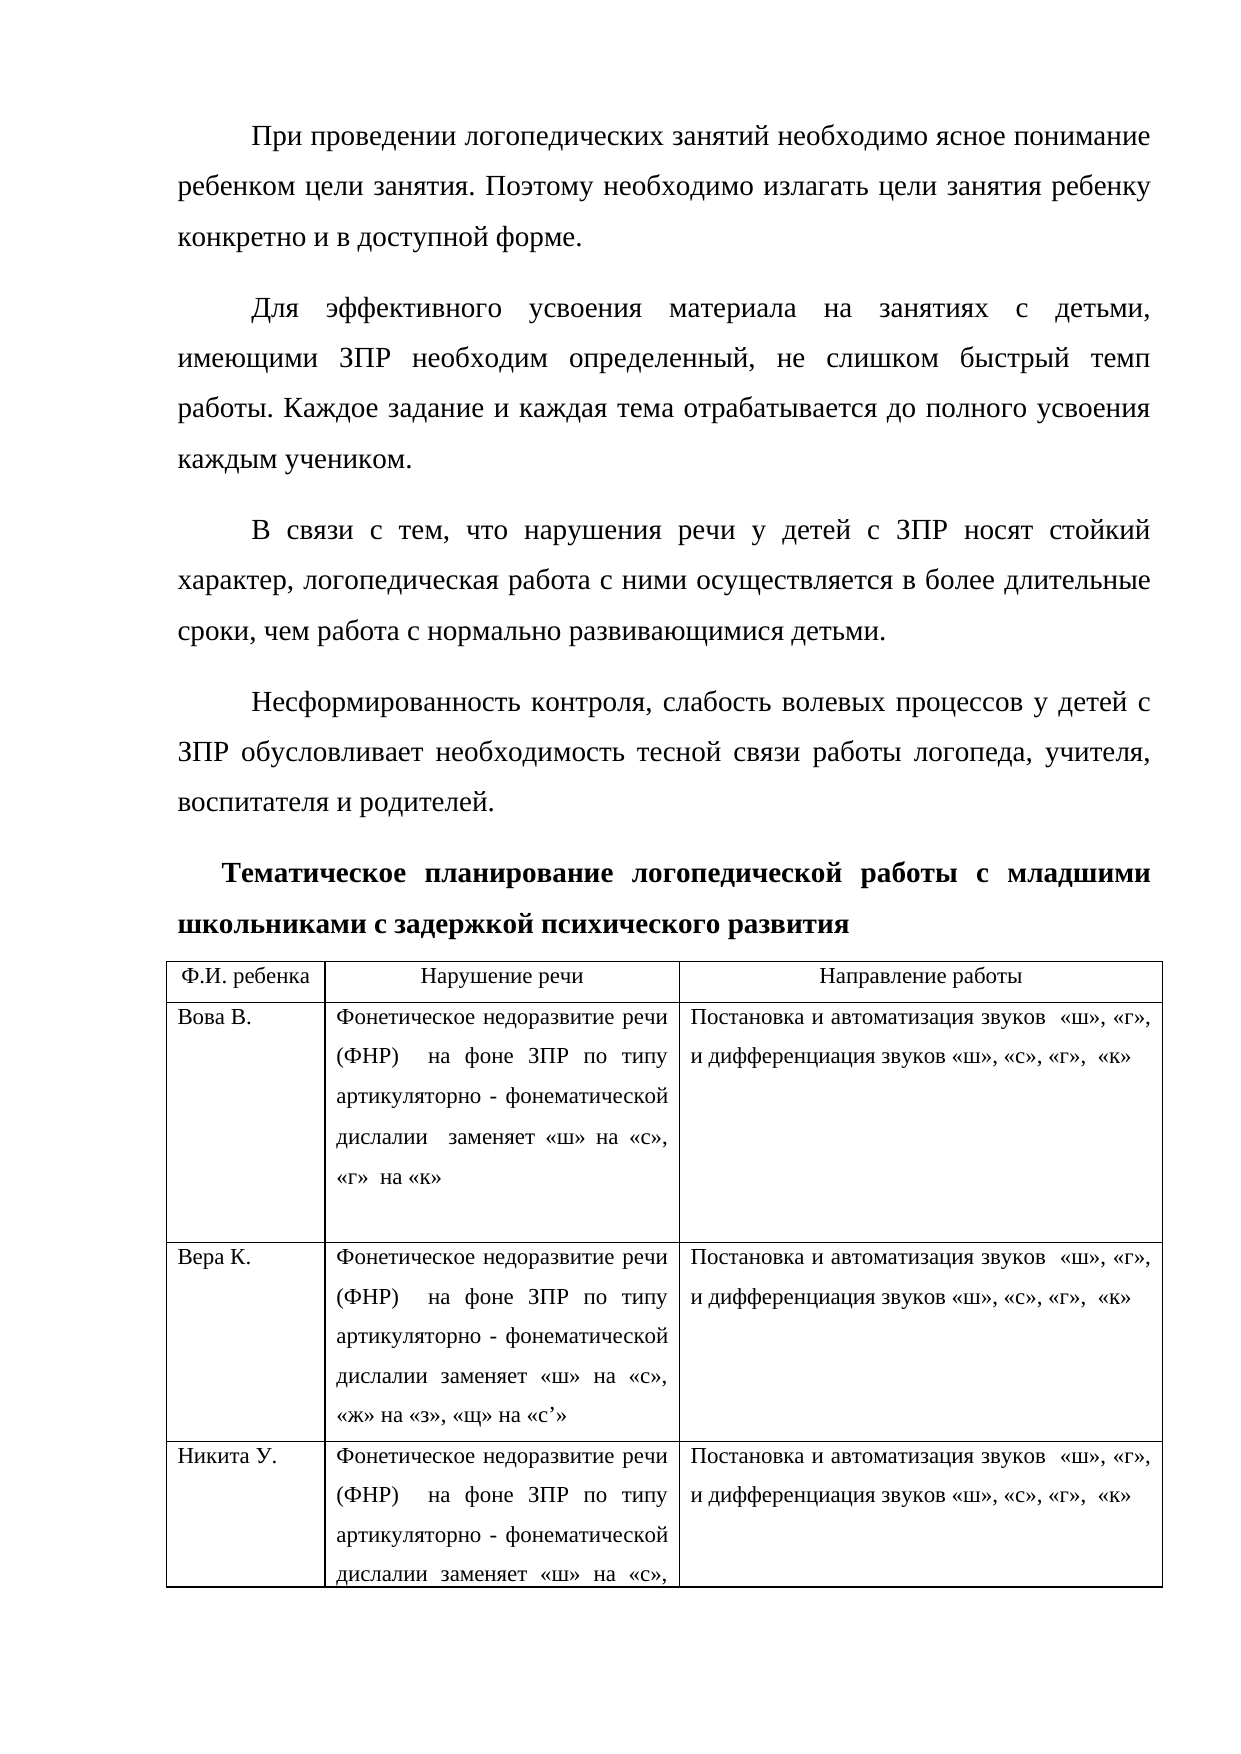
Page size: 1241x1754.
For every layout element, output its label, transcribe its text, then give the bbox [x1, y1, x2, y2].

text Тематическое планирование логопедической работы с младшими школьниками с задержкой психического развития [177, 856, 1152, 939]
table_header Направление работы [680, 962, 1162, 1002]
table_cell Фонетическое недоразвитие речи (ФНР) на фоне ЗПР по типу артикуляторно - фонематической дислалии заменяет «ш» на «с», «ж» на «з», «щ» на «с’» [326, 1243, 679, 1441]
table_cell Постановка и автоматизация звуков «ш», «г», и дифференциация звуков «ш», «с», «г», «к» [680, 1243, 1162, 1441]
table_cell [680, 1442, 1162, 1586]
text Для эффективного усвоения материала на занятиях с детьми, имеющими ЗПР необходим определенный, не слишком быстрый темп работы. Каждое задание и каждая тема отрабатывается до полного усвоения каждым учеником. [177, 290, 1152, 474]
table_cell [326, 1442, 679, 1586]
text Несформированность контроля, слабость волевых процессов у детей с ЗПР обусловливает необходимость тесной связи работы логопеда, учителя, воспитателя и родителей. [177, 684, 1152, 818]
table_cell Никита У. [167, 1442, 324, 1586]
text В связи с тем, что нарушения речи у детей с ЗПР носят стойкий характер, логопедическая работа с ними осуществляется в более длительные сроки, чем работа с нормально развивающимися детьми. [177, 512, 1152, 646]
table_cell Вова В. [167, 1003, 324, 1242]
text При проведении логопедических занятий необходимо ясное понимание ребенком цели занятия. Поэтому необходимо излагать цели занятия ребенку конкретно и в доступной форме. [177, 118, 1152, 252]
table_cell Фонетическое недоразвитие речи (ФНР) на фоне ЗПР по типу артикуляторно - фонематической дислалии заменяет «ш» на «с», «г» на «к» [326, 1003, 679, 1242]
table_header Нарушение речи [326, 962, 679, 1002]
table_header Ф.И. ребенка [167, 962, 324, 1002]
table_cell Постановка и автоматизация звуков «ш», «г», и дифференциация звуков «ш», «с», «г», «к» [680, 1003, 1162, 1242]
table_cell Вера К. [167, 1243, 324, 1441]
